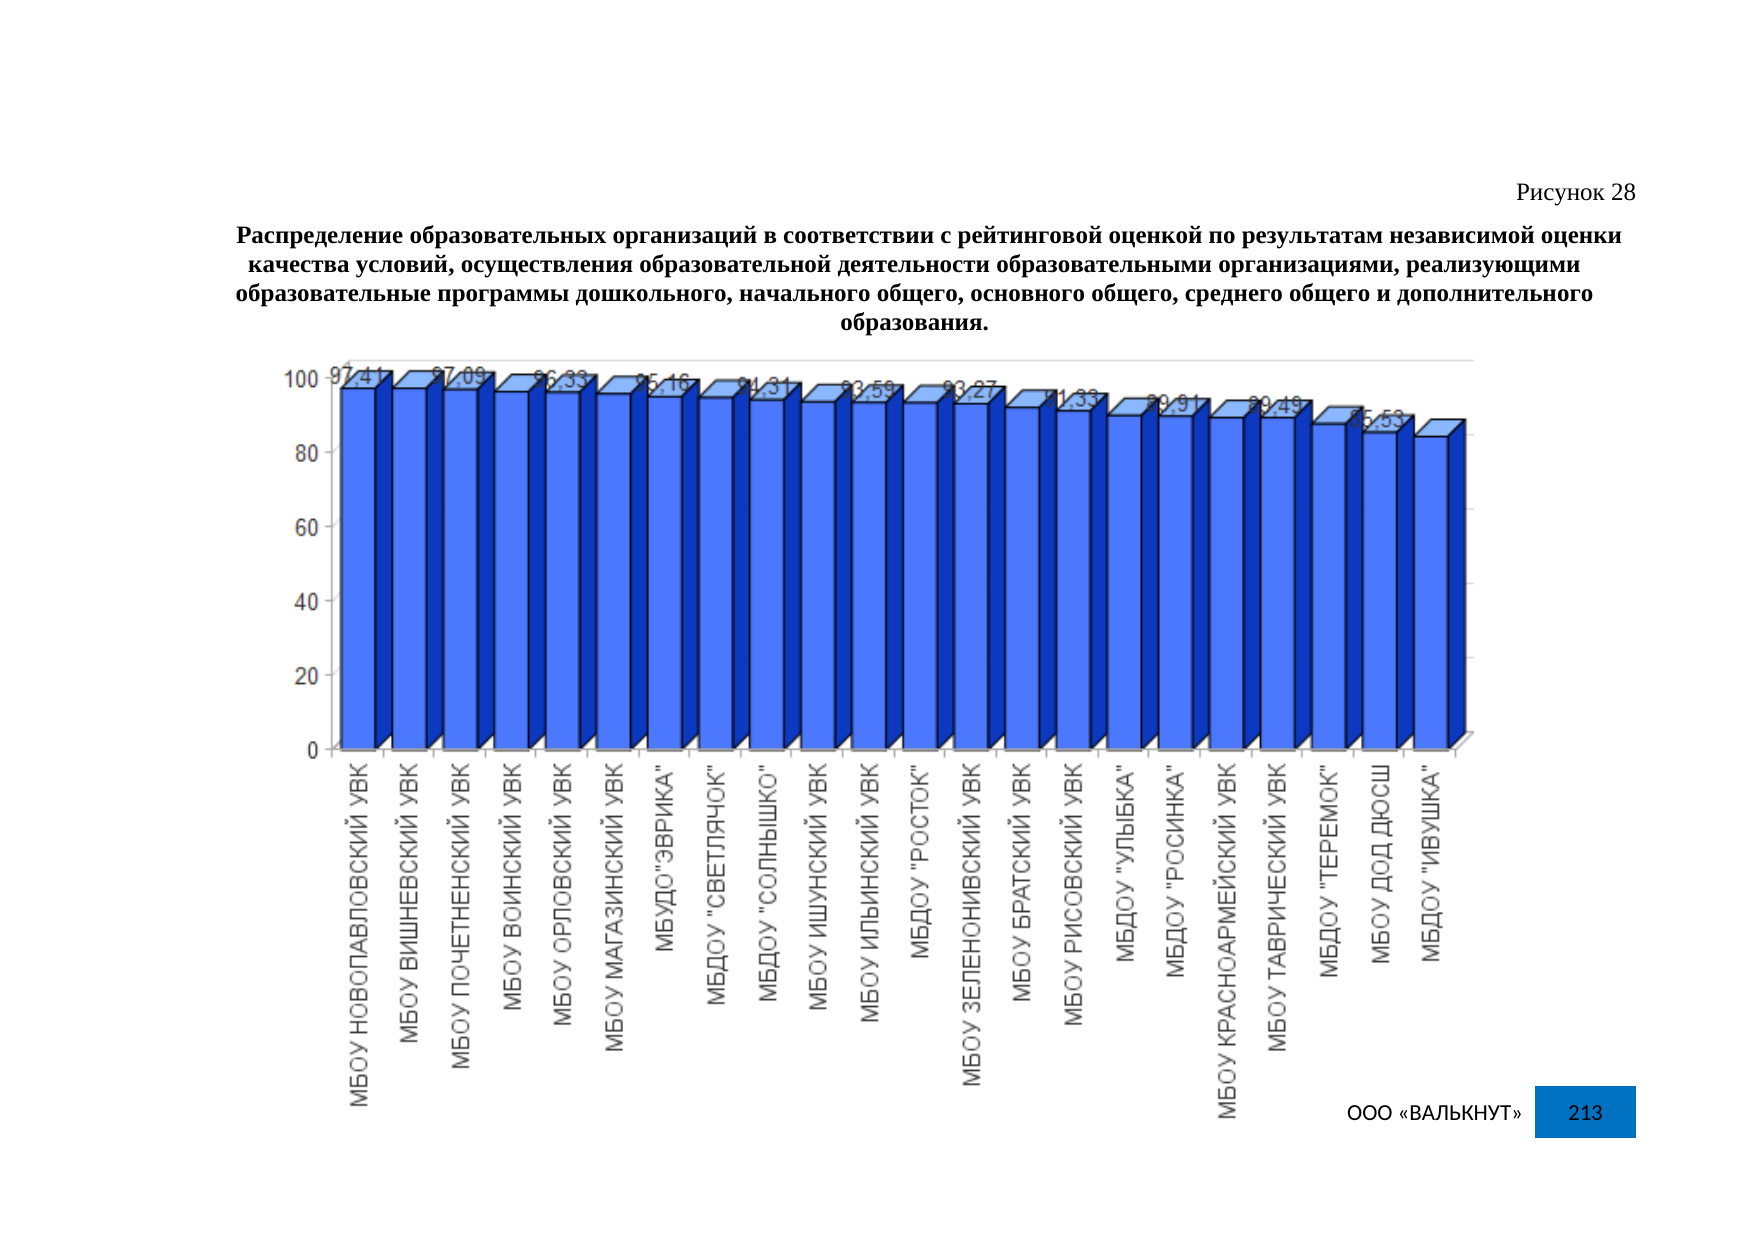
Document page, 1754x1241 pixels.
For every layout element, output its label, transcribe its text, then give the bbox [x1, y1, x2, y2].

picture [1438, 1107, 1445, 1120]
picture [1365, 1107, 1374, 1118]
picture [1380, 1107, 1389, 1118]
picture [283, 348, 1474, 1120]
text Рисунок 28 [118, 177, 1636, 206]
picture [1465, 1113, 1471, 1120]
text Распределение образовательных организаций в соответствии с рейтинговой оценкой по результатам независимой оценки качества условий, осуществления образовательной деятельности образовательными организациями, реализующими образовательные программы дошкольного, начального общего, основного общего, среднего общего и дополнительного образования. [193, 220, 1636, 335]
picture [1350, 1107, 1359, 1118]
